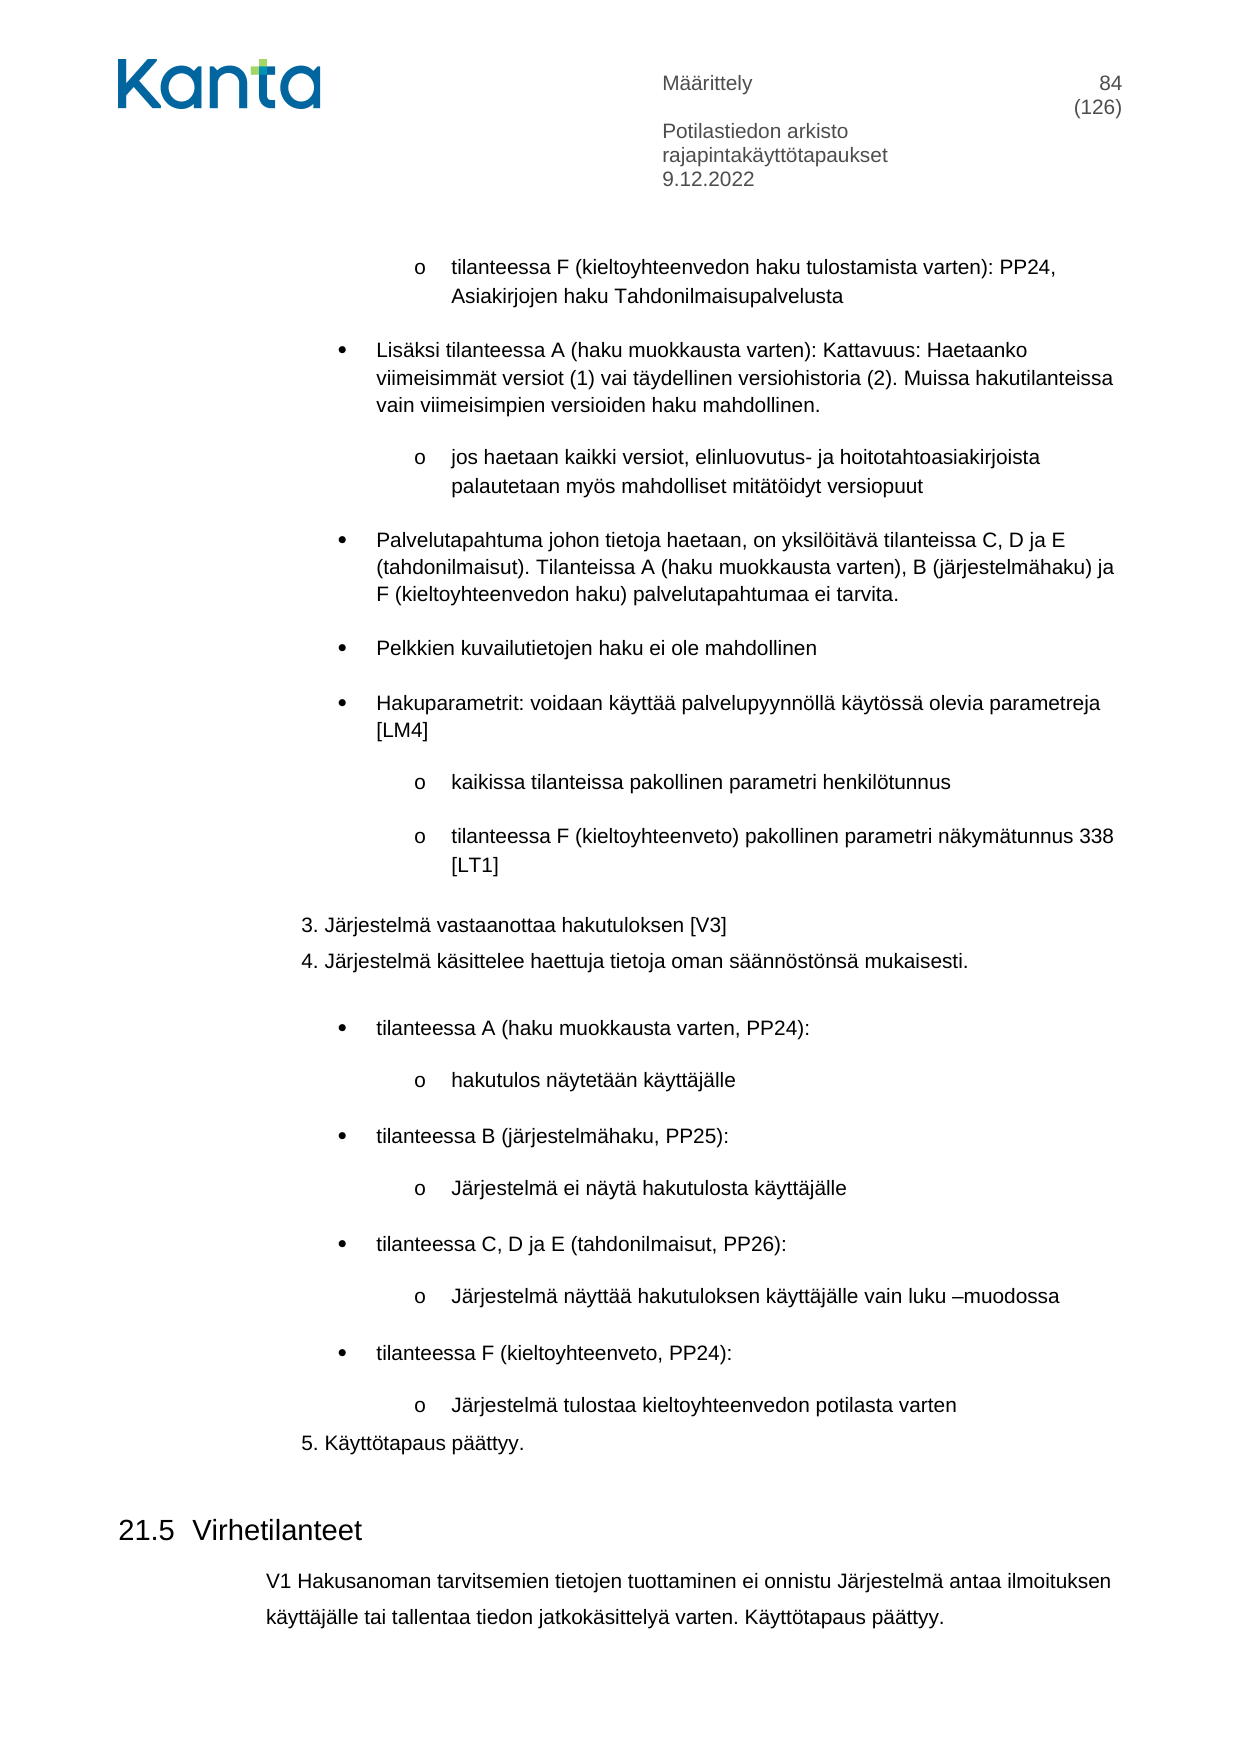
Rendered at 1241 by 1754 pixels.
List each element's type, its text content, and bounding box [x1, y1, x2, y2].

subtitle Virhetilanteet [118, 1513, 1122, 1546]
list Hakuparametrit: voidaan käyttää palvelupyynnöllä käytössä olevia parametreja [LM4] [339, 687, 1122, 741]
list Pelkkien kuvailutietojen haku ei ole mahdollinen [339, 633, 1122, 660]
list tilanteessa F (kieltoyhteenveto, PP24): [339, 1337, 1122, 1364]
list Palvelutapahtuma johon tietoja haetaan, on yksilöitävä tilanteissa C, D ja E (tahdonilmaisut). Tilanteissa A (haku muokkausta varten), B (järjestelmähaku) ja F (kieltoyhteenvedon haku) palvelutapahtumaa ei tarvita. [339, 525, 1122, 606]
list Järjestelmä tulostaa kieltoyhteenvedon potilasta varten [414, 1391, 1122, 1418]
list Järjestelmä käsittelee haettuja tietoja oman säännöstönsä mukaisesti. [301, 949, 1122, 973]
list Järjestelmä vastaanottaa hakutuloksen [V3] [301, 913, 1122, 937]
list tilanteessa F (kieltoyhteenveto) pakollinen parametri näkymätunnus 338 [LT1] [414, 823, 1122, 877]
list Lisäksi tilanteessa A (haku muokkausta varten): Kattavuus: Haetaanko viimeisimmät versiot (1) vai täydellinen versiohistoria (2). Muissa hakutilanteissa vain viimeisimpien versioiden haku mahdollinen. [339, 335, 1122, 416]
list kaikissa tilanteissa pakollinen parametri henkilötunnus [414, 768, 1122, 796]
list tilanteessa C, D ja E (tahdonilmaisut, PP26): [339, 1229, 1122, 1256]
list Käyttötapaus päättyy. [301, 1431, 1122, 1455]
list Järjestelmä näyttää hakutuloksen käyttäjälle vain luku –muodossa [414, 1283, 1122, 1310]
list jos haetaan kaikki versiot, elinluovutus- ja hoitotahtoasiakirjoista palautetaan myös mahdolliset mitätöidyt versiopuut [414, 443, 1122, 498]
list Järjestelmä ei näytä hakutulosta käyttäjälle [414, 1175, 1122, 1202]
list tilanteessa A (haku muokkausta varten, PP24): [339, 1012, 1122, 1039]
text V1 Hakusanoman tarvitsemien tietojen tuottaminen ei onnistu Järjestelmä antaa ilmoituksen käyttäjälle tai tallentaa tiedon jatkokäsittelyä varten. Käyttötapaus päättyy. [266, 1569, 1122, 1629]
list tilanteessa B (järjestelmähaku, PP25): [339, 1121, 1122, 1148]
list tilanteessa F (kieltoyhteenvedon haku tulostamista varten): PP24, Asiakirjojen haku Tahdonilmaisupalvelusta [414, 254, 1122, 308]
list hakutulos näytetään käyttäjälle [414, 1066, 1122, 1093]
picture [118, 59, 321, 109]
